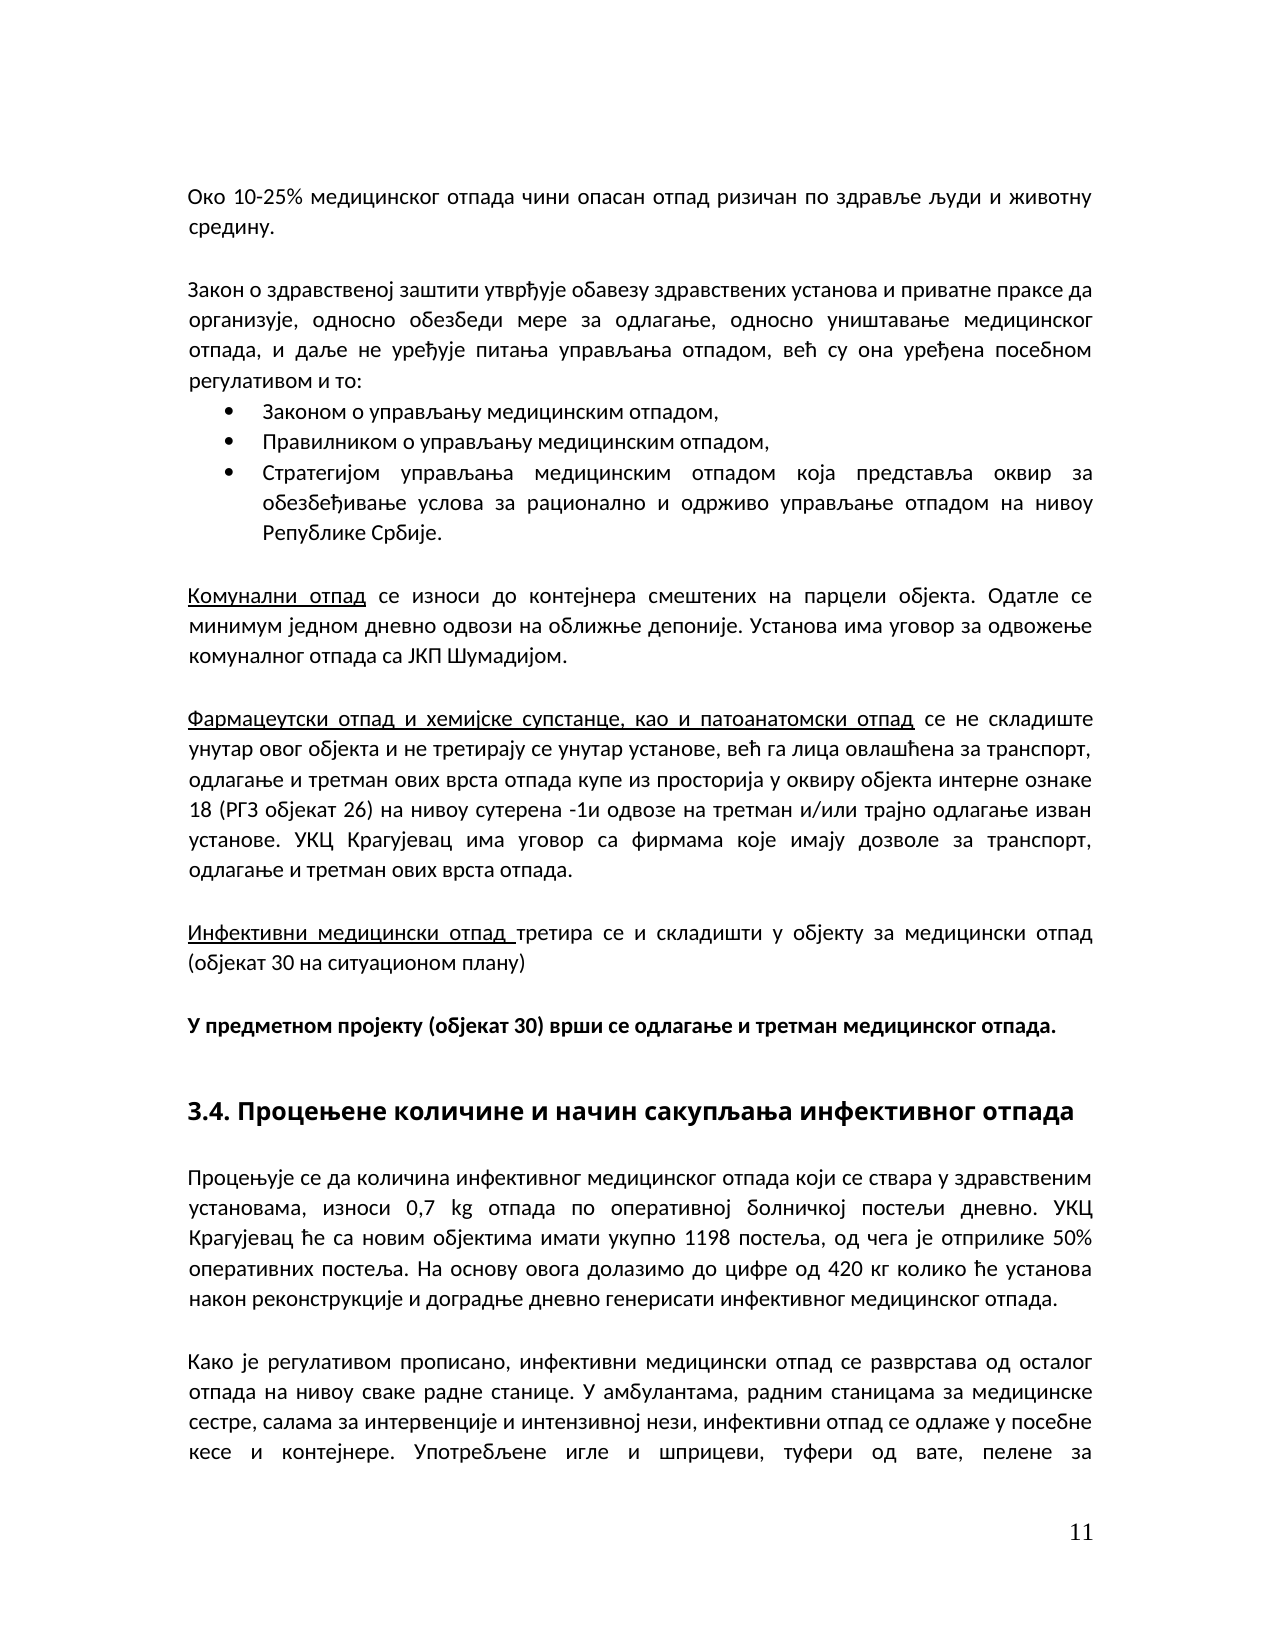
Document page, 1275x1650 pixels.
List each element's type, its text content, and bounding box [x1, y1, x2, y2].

text Инфективни медицински отпад третира се и складишти у објекту за медицински отпад (објекат 30 на ситуационом плану) [187, 918, 1094, 976]
list Правилником о управљању медицинским отпадом, [225, 427, 1094, 455]
subtitle 3.4. Процењене количине и начин сакупљања инфективног отпада [187, 1094, 1088, 1128]
text Око 10-25% медицинског отпада чини опасан отпад ризичан по здравље људи и животну средину. [187, 182, 1094, 240]
text Фармацеутски отпад и хемијске супстанце, као и патоанатомски отпад се не складиште унутар овог објекта и не третирају се унутар установе, већ га лица овлашћена за транспорт, одлагање и третман ових врста отпада купе из просторија у оквиру објекта интерне ознаке 18 (РГЗ објекат 26) на нивоу сутерена -1и одвозе на третман и/или трајно одлагање изван установе. УКЦ Крагујевац има уговор са фирмама које имају дозволе за транспорт, одлагање и третман ових врста отпада. [187, 704, 1094, 883]
list Законом о управљању медицинским отпадом, [225, 397, 1094, 425]
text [187, 1347, 1094, 1465]
text У предметном пројекту (објекат 30) врши се одлагање и третман медицинског отпада. [187, 1011, 1094, 1039]
list Стратегијом управљања медицинским отпадом која представља оквир за обезбеђивање услова за рационално и одрживо управљање отпадом на нивоу Републике Србије. [225, 458, 1094, 546]
text Закон о здравственој заштити утврђује обавезу здравствених установа и приватне праксе да организује, односно обезбеди мере за одлагање, односно уништавање медицинског отпада, и даље не уређује питања управљања отпадом, већ су она уређена посебном регулативом и то: [187, 275, 1094, 394]
text Комунални отпад се износи до контејнера смештених на парцели објекта. Одатле се минимум једном дневно одвози на оближње депоније. Установа има уговор за одвожење комуналног отпада са ЈКП Шумадијом. [187, 581, 1094, 669]
text Процењује се да количина инфективног медицинског отпада који се ствара у здравственим установама, износи 0,7 kg отпада по оперативној болничкој постељи дневно. УКЦ Крагујевац ће са новим објектима имати укупно 1198 постеља, од чега је отприлике 50% оперативних постеља. На основу овога долазимо до цифре од 420 кг колико ће установа након реконструкције и доградње дневно генерисати инфективног медицинског отпада. [187, 1163, 1094, 1312]
